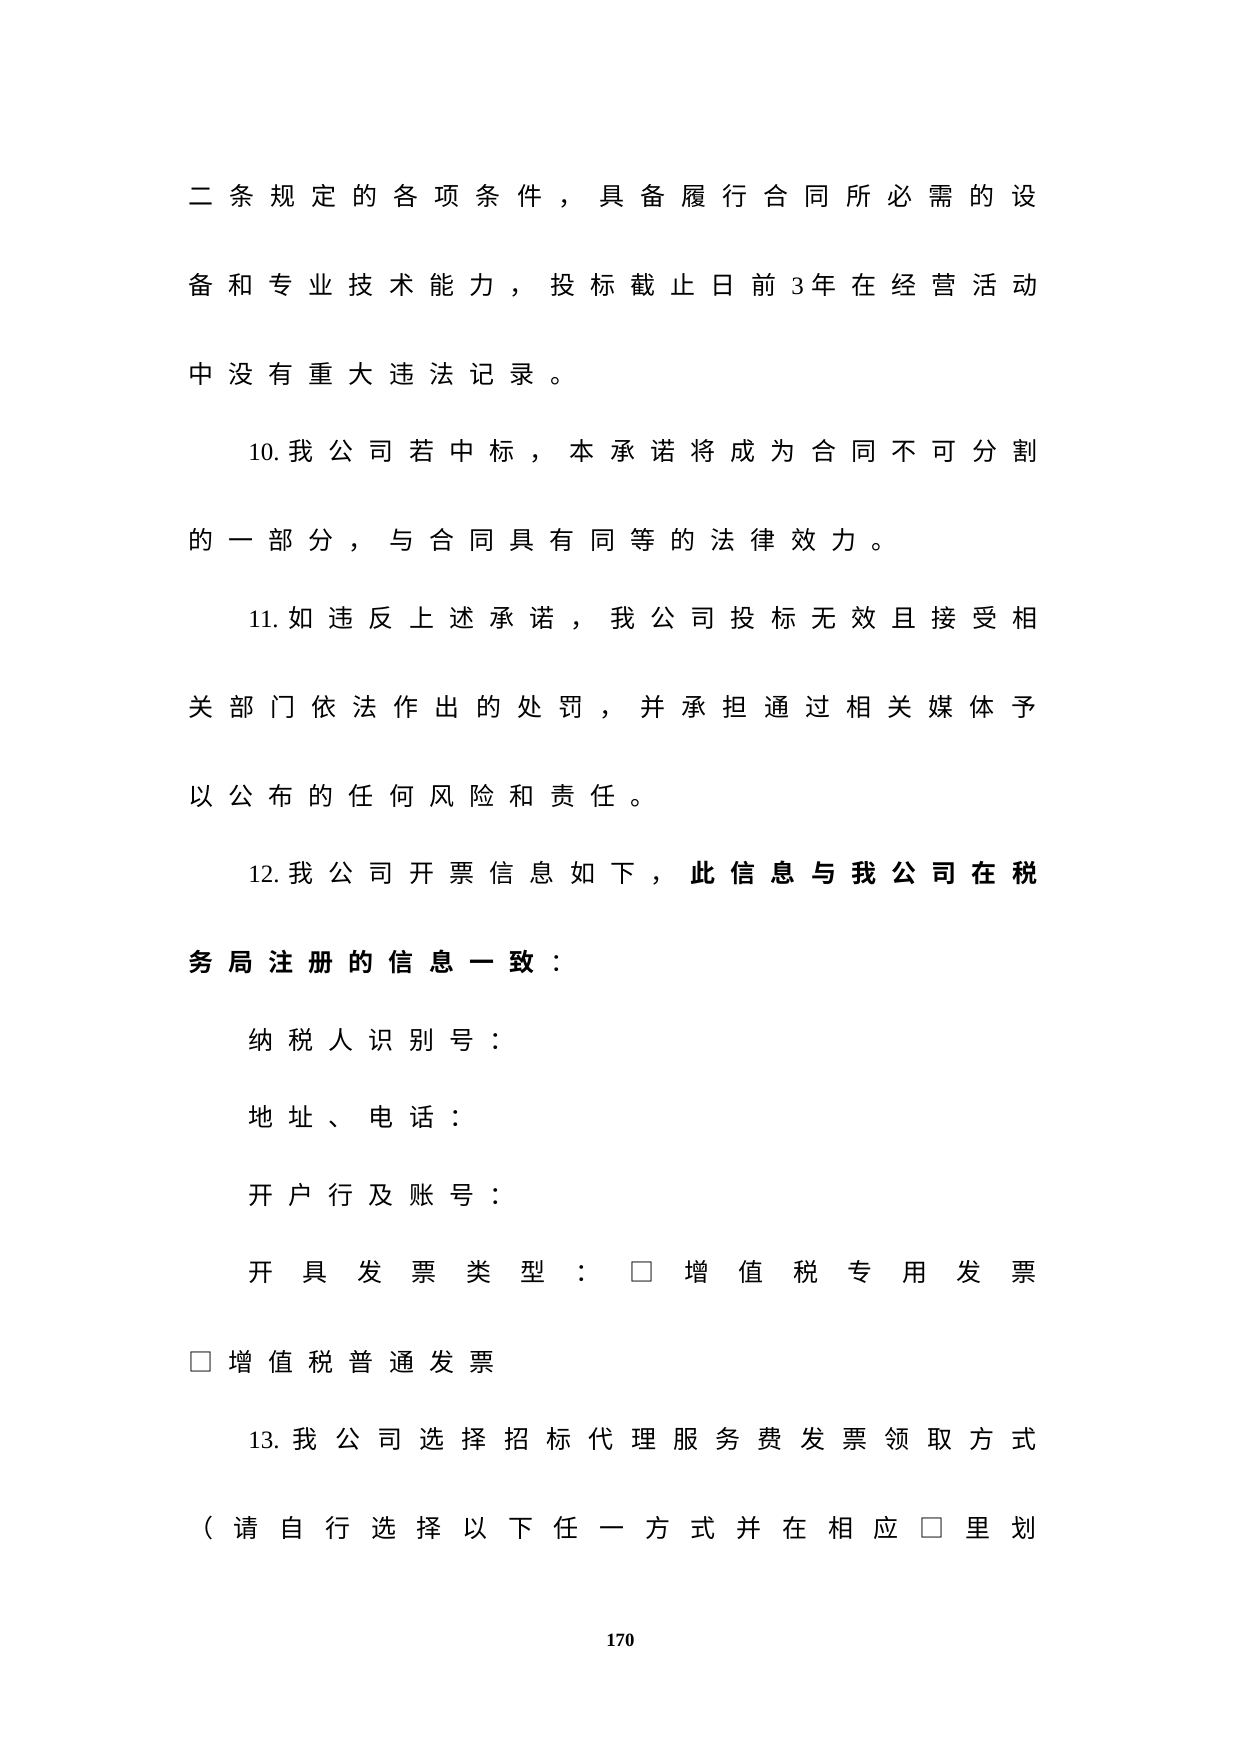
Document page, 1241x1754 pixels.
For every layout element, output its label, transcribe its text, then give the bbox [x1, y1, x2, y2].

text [188, 1408, 1052, 1556]
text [188, 164, 1052, 402]
text 纳税人识别号： [188, 1009, 1052, 1068]
text 11. 如违反上述承诺，我公司投标无效且接受相关部门依法作出的处罚，并承担通过相关媒体予以公布的任何风险和责任。 [188, 587, 1052, 824]
text 开户行及账号： [188, 1164, 1052, 1223]
text 开具发票类型：□增值税专用发票 □增值税普通发票 [188, 1241, 1052, 1390]
text 12. 我公司开票信息如下，此信息与我公司在税务局注册的信息一致： [188, 842, 1052, 991]
text 地址、电话： [188, 1086, 1052, 1146]
text 10. 我公司若中标，本承诺将成为合同不可分割的一部分，与合同具有同等的法律效力。 [188, 420, 1052, 568]
